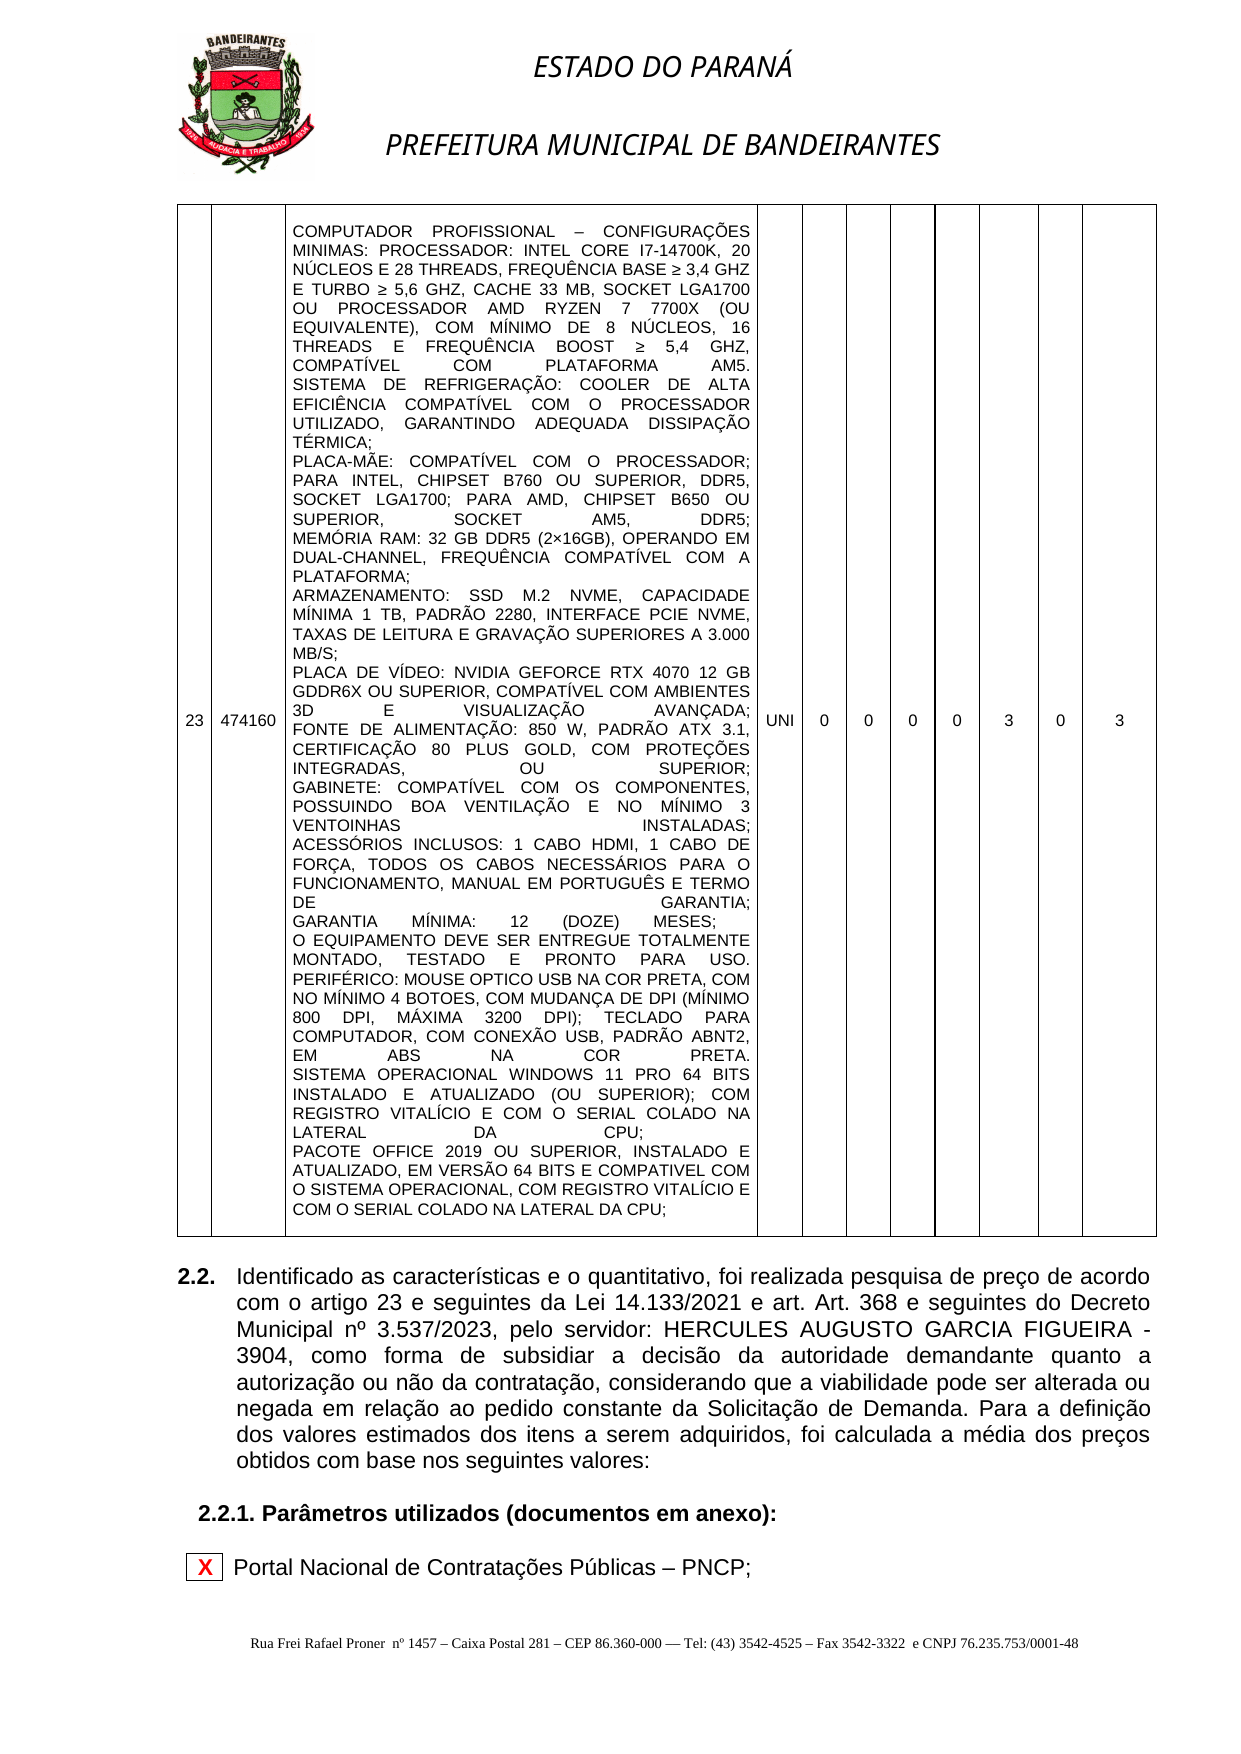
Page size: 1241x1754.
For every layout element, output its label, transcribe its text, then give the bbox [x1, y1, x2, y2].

table_cell COMPUTADOR PROFISSIONAL – CONFIGURAÇÕES MINIMAS: PROCESSADOR: INTEL CORE I7-14700K, 20 NÚCLEOS E 28 THREADS, FREQUÊNCIA BASE ≥ 3,4 GHZ E TURBO ≥ 5,6 GHZ, CACHE 33 MB, SOCKET LGA1700 OU PROCESSADOR AMD RYZEN 7 7700X (OU EQUIVALENTE), COM MÍNIMO DE 8 NÚCLEOS, 16 THREADS E FREQUÊNCIA BOOST ≥ 5,4 GHZ, COMPATÍVEL COM PLATAFORMA AM5. SISTEMA DE REFRIGERAÇÃO: COOLER DE ALTA EFICIÊNCIA COMPATÍVEL COM O PROCESSADOR UTILIZADO, GARANTINDO ADEQUADA DISSIPAÇÃO TÉRMICA; PLACA-MÃE: COMPATÍVEL COM O PROCESSADOR; PARA INTEL, CHIPSET B760 OU SUPERIOR, DDR5, SOCKET LGA1700; PARA AMD, CHIPSET B650 OU SUPERIOR, SOCKET AM5, DDR5; MEMÓRIA RAM: 32 GB DDR5 (2×16GB), OPERANDO EM DUAL-CHANNEL, FREQUÊNCIA COMPATÍVEL COM A PLATAFORMA; ARMAZENAMENTO: SSD M.2 NVME, CAPACIDADE MÍNIMA 1 TB, PADRÃO 2280, INTERFACE PCIE NVME, TAXAS DE LEITURA E GRAVAÇÃO SUPERIORES A 3.000 MB/S; PLACA DE VÍDEO: NVIDIA GEFORCE RTX 4070 12 GB GDDR6X OU SUPERIOR, COMPATÍVEL COM AMBIENTES 3D E VISUALIZAÇÃO AVANÇADA; FONTE DE ALIMENTAÇÃO: 850 W, PADRÃO ATX 3.1, CERTIFICAÇÃO 80 PLUS GOLD, COM PROTEÇÕES INTEGRADAS, OU SUPERIOR; GABINETE: COMPATÍVEL COM OS COMPONENTES, POSSUINDO BOA VENTILAÇÃO E NO MÍNIMO 3 VENTOINHAS INSTALADAS; ACESSÓRIOS INCLUSOS: 1 CABO HDMI, 1 CABO DE FORÇA, TODOS OS CABOS NECESSÁRIOS PARA O FUNCIONAMENTO, MANUAL EM PORTUGUÊS E TERMO DE GARANTIA; GARANTIA MÍNIMA: 12 (DOZE) MESES; O EQUIPAMENTO DEVE SER ENTREGUE TOTALMENTE MONTADO, TESTADO E PRONTO PARA USO. PERIFÉRICO: MOUSE OPTICO USB NA COR PRETA, COM NO MÍNIMO 4 BOTOES, COM MUDANÇA DE DPI (MÍNIMO 800 DPI, MÁXIMA 3200 DPI); TECLADO PARA COMPUTADOR, COM CONEXÃO USB, PADRÃO ABNT2, EM ABS NA COR PRETA. SISTEMA OPERACIONAL WINDOWS 11 PRO 64 BITS INSTALADO E ATUALIZADO (OU SUPERIOR); COM REGISTRO VITALÍCIO E COM O SERIAL COLADO NA LATERAL DA CPU; PACOTE OFFICE 2019 OU SUPERIOR, INSTALADO E ATUALIZADO, EM VERSÃO 64 BITS E COMPATIVEL COM O SISTEMA OPERACIONAL, COM REGISTRO VITALÍCIO E COM O SERIAL COLADO NA LATERAL DA CPU; [286, 205, 757, 1236]
table_cell 3 [980, 205, 1038, 1236]
table_cell X [187, 1554, 222, 1580]
table_cell Portal Nacional de Contratações Públicas – PNCP; [223, 1553, 1166, 1580]
table_cell 0 [891, 205, 934, 1236]
picture [177, 33, 315, 181]
table_cell 0 [1039, 205, 1082, 1236]
list Identificado as características e o quantitativo, foi realizada pesquisa de preço de acordo com o artigo 23 e seguintes da Lei 14.133/2021 e art. Art. 368 e seguintes do Decreto Municipal nº 3.537/2023, pelo servidor: HERCULES AUGUSTO GARCIA FIGUEIRA - 3904, como forma de subsidiar a decisão da autoridade demandante quanto a autorização ou não da contratação, considerando que a viabilidade pode ser alterada ou negada em relação ao pedido constante da Solicitação de Demanda. Para a definição dos valores estimados dos itens a serem adquiridos, foi calculada a média dos preços obtidos com base nos seguintes valores: [177, 1263, 1152, 1474]
table_cell UNI [758, 205, 802, 1236]
table_cell 0 [847, 205, 890, 1236]
table_cell 23 [178, 205, 211, 1236]
table_cell 0 [936, 205, 979, 1236]
table_cell 3 [1083, 205, 1156, 1236]
table_cell 0 [803, 205, 846, 1236]
table_cell 474160 [212, 205, 285, 1236]
table_header 2.2.1. Parâmetros utilizados (documentos em anexo): [187, 1500, 1166, 1553]
